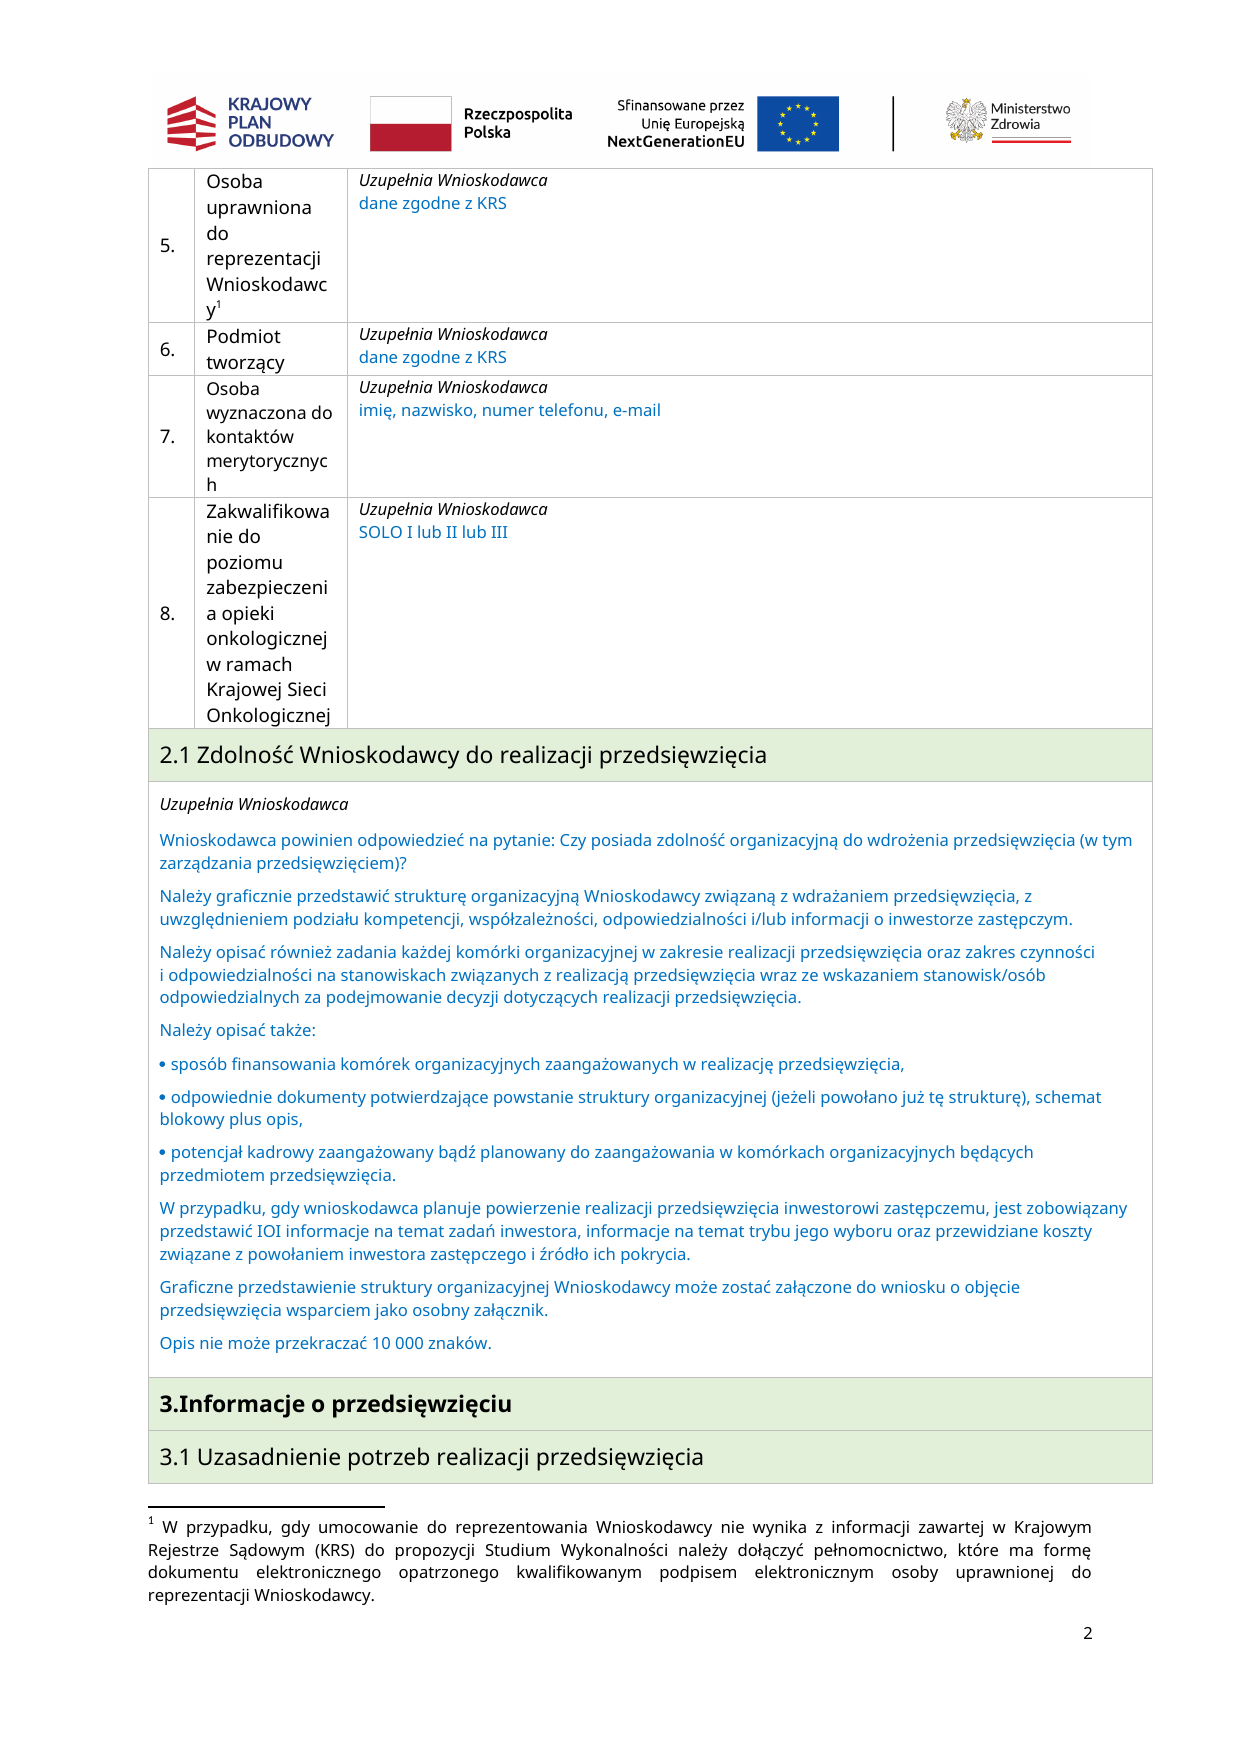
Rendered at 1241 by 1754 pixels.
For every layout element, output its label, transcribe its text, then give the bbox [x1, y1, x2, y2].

table_cell Uzupełnia Wnioskodawca imię, nazwisko, numer telefonu, e-mail [348, 376, 1152, 497]
table_cell Uzupełnia Wnioskodawca dane zgodne z KRS [348, 323, 1152, 375]
table_cell Zakwalifikowanie do poziomu zabezpieczenia opieki onkologicznej w ramach Krajowej Sieci Onkologicznej [195, 498, 347, 728]
table_cell Osoba uprawniona do reprezentacji Wnioskodawcy [195, 169, 347, 322]
table_cell Zdolność Wnioskodawcy do realizacji przedsięwzięcia [149, 729, 1152, 781]
table_cell Uzupełnia Wnioskodawca dane zgodne z KRS [348, 169, 1152, 322]
table_cell Uzupełnia Wnioskodawca SOLO I lub II lub III [348, 498, 1152, 728]
table_cell Uzasadnienie potrzeb realizacji przedsięwzięcia [149, 1431, 1152, 1483]
table_cell Podmiot tworzący [195, 323, 347, 375]
table_cell Informacje o przedsięwzięciu [149, 1378, 1152, 1430]
table_cell Uzupełnia Wnioskodawca Wnioskodawca powinien odpowiedzieć na pytanie: Czy posiada zdolność organizacyjną do wdrożenia przedsięwzięcia (w tym zarządzania przedsięwzięciem)? Należy graficznie przedstawić strukturę organizacyjną Wnioskodawcy związaną z wdrażaniem przedsięwzięcia, z uwzględnieniem podziału kompetencji, współzależności, odpowiedzialności i/lub informacji o inwestorze zastępczym. Należy opisać również zadania każdej komórki organizacyjnej w zakresie realizacji przedsięwzięcia oraz zakres czynności i odpowiedzialności na stanowiskach związanych z realizacją przedsięwzięcia wraz ze wskazaniem stanowisk/osób odpowiedzialnych za podejmowanie decyzji dotyczących realizacji przedsięwzięcia. Należy opisać także: sposób finansowania komórek organizacyjnych zaangażowanych w realizację przedsięwzięcia, odpowiednie dokumenty potwierdzające powstanie struktury organizacyjnej (jeżeli powołano już tę strukturę), schemat blokowy plus opis, potencjał kadrowy zaangażowany bądź planowany do zaangażowania w komórkach organizacyjnych będących przedmiotem przedsięwzięcia. W przypadku, gdy wnioskodawca planuje powierzenie realizacji przedsięwzięcia inwestorowi zastępczemu, jest zobowiązany przedstawić IOI informacje na temat zadań inwestora, informacje na temat trybu jego wyboru oraz przewidziane koszty związane z powołaniem inwestora zastępczego i źródło ich pokrycia. Graficzne przedstawienie struktury organizacyjnej Wnioskodawcy może zostać załączone do wniosku o objęcie przedsięwzięcia wsparciem jako osobny załącznik. Opis nie może przekraczać 10 000 znaków. [149, 782, 1152, 1377]
table_cell 7. [149, 376, 194, 497]
table_cell 6. [149, 323, 194, 375]
picture [150, 73, 1090, 168]
table_cell 5. [149, 169, 194, 322]
table_cell Osoba wyznaczona do kontaktów merytorycznych [195, 376, 347, 497]
table_cell 8. [149, 498, 194, 728]
